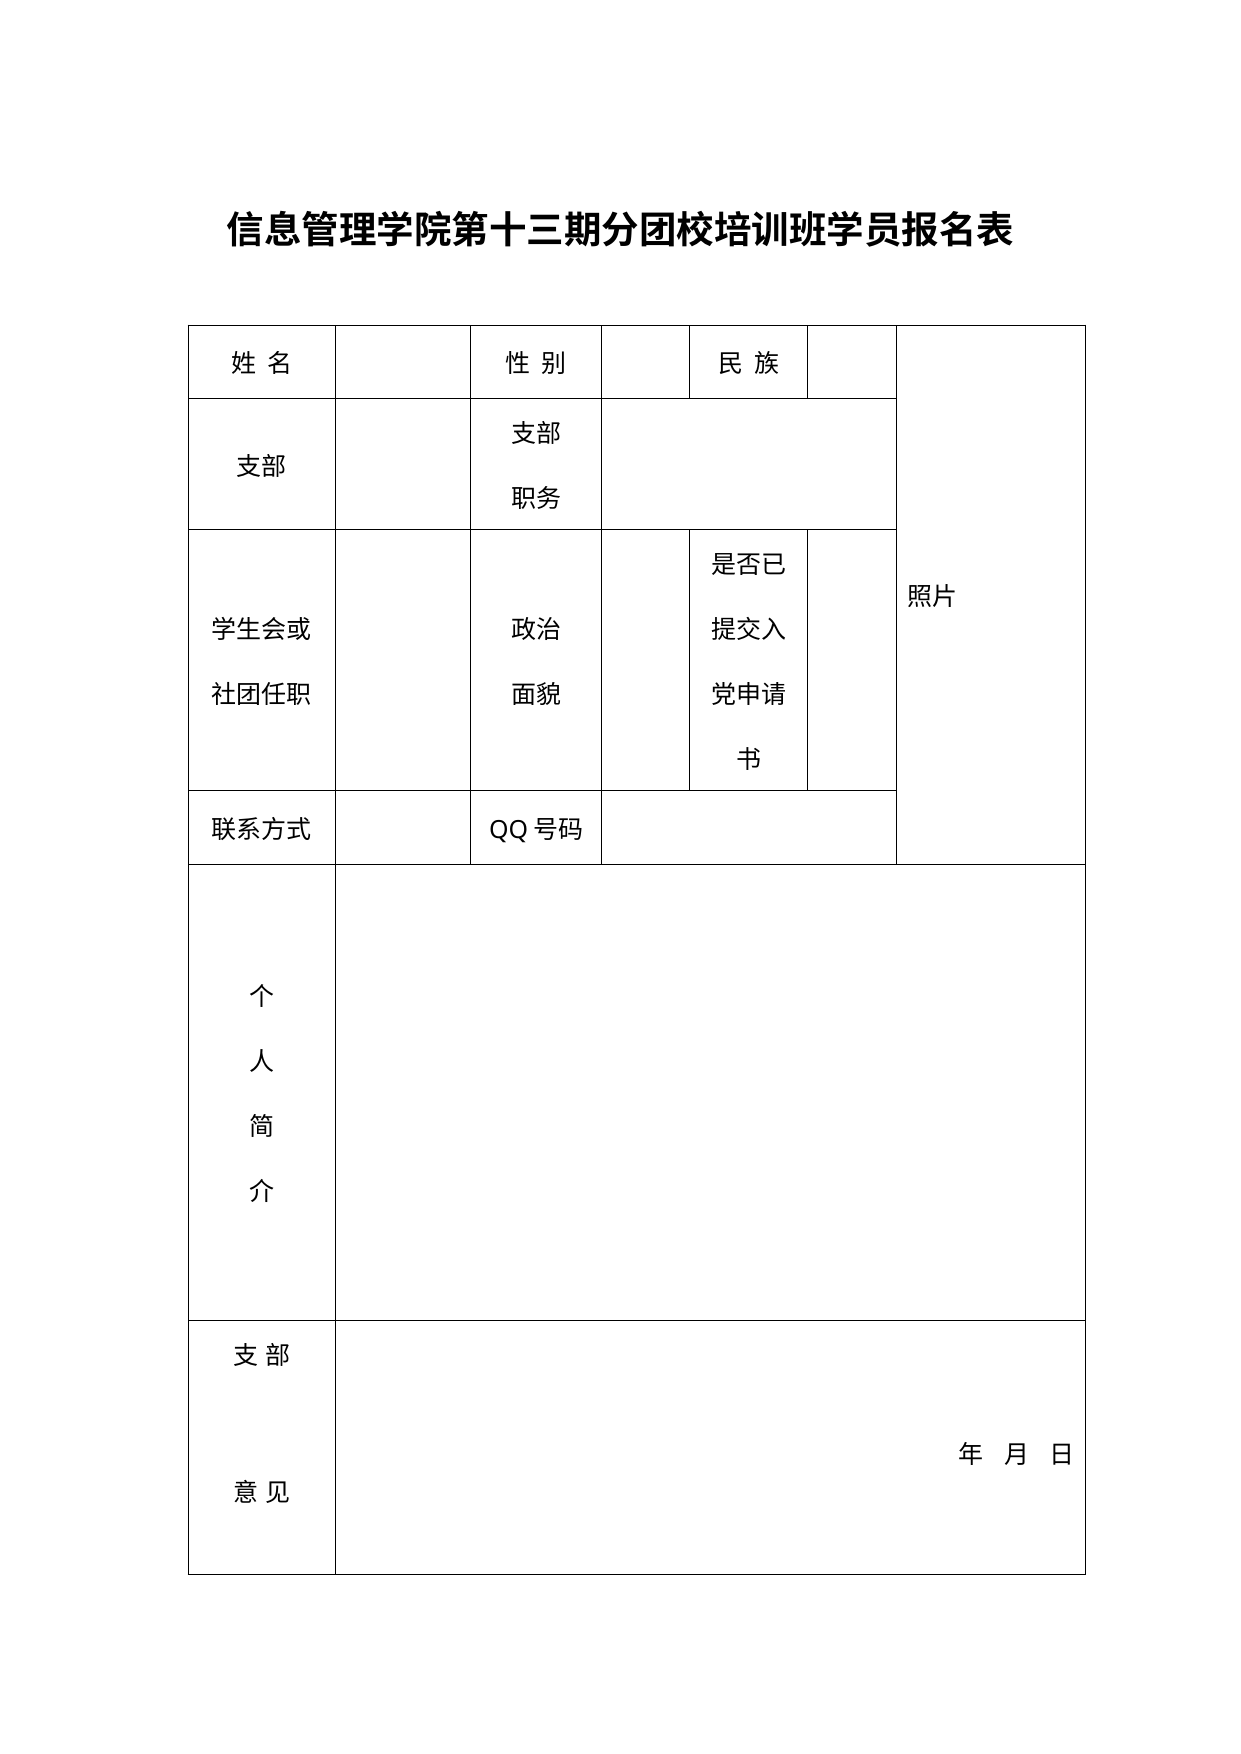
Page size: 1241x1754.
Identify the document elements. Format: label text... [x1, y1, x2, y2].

table_cell 支部 职务 [471, 399, 601, 529]
table_header [602, 326, 689, 398]
table_header [808, 326, 896, 398]
table_cell 联系方式 [189, 791, 335, 864]
table_cell 政治 面貌 [471, 530, 601, 790]
table_cell [808, 530, 896, 790]
table_cell QQ号码 [471, 791, 601, 864]
table_cell 是否已提交入党申请书 [690, 530, 807, 790]
table_header 民 族 [690, 326, 807, 398]
table_cell [336, 530, 470, 790]
table_cell 学生会或社团任职 [189, 530, 335, 790]
table_header 照片 [897, 326, 1085, 864]
table_cell 支部 意见 [189, 1321, 335, 1573]
table_cell [336, 791, 470, 864]
table_cell [336, 399, 470, 529]
table_cell [602, 791, 896, 864]
text 信息管理学院第十三期分团校培训班学员报名表 [187, 194, 1053, 259]
table_cell [336, 865, 1085, 1320]
table_header 姓 名 [189, 326, 335, 398]
table_header 性 别 [471, 326, 601, 398]
table_cell [602, 399, 896, 529]
table_cell 个 人 简 介 [189, 865, 335, 1320]
table_cell 年 月 日 [336, 1321, 1085, 1573]
table_header [336, 326, 470, 398]
table_cell 支部 [189, 399, 335, 529]
table_cell [602, 530, 689, 790]
